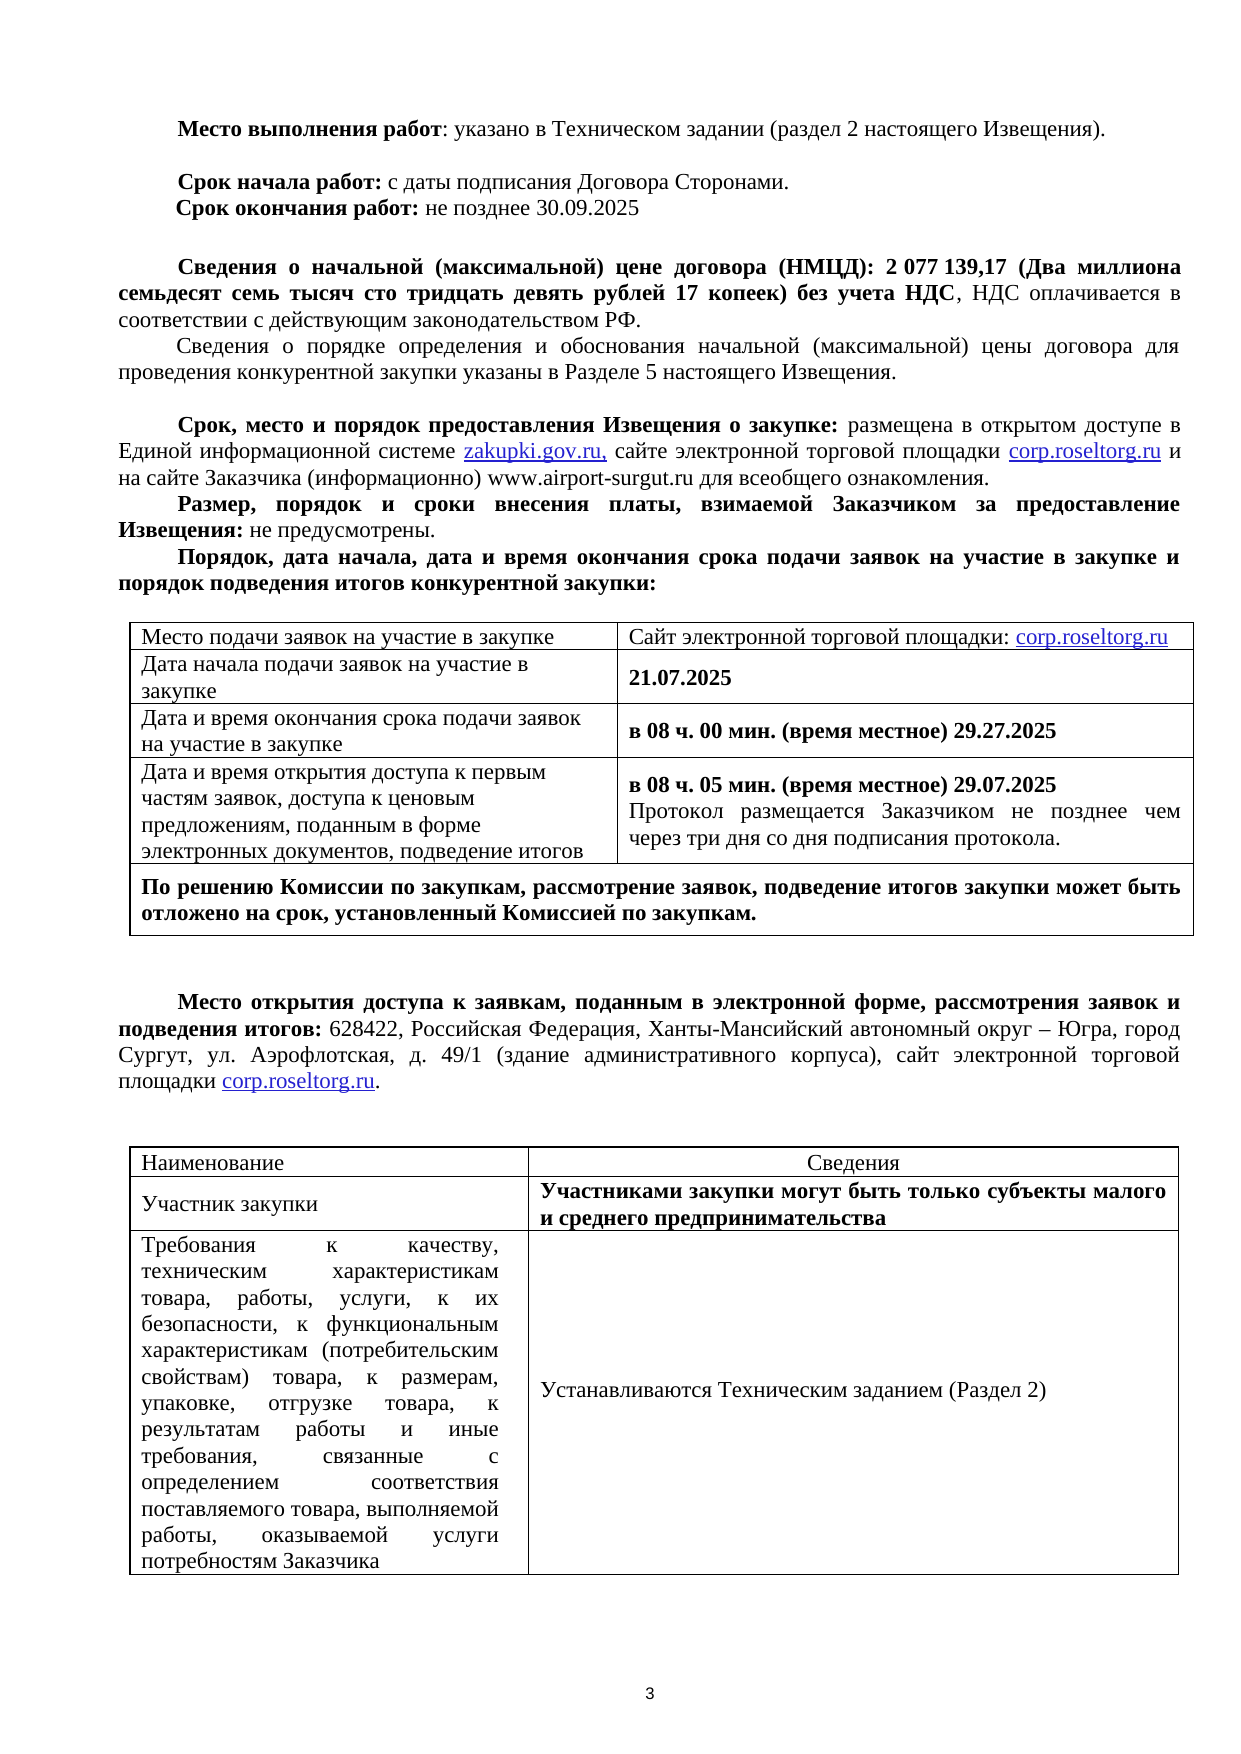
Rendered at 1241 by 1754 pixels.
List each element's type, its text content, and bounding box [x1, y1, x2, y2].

table_header Сайт электронной торговой площадки: corp.roseltorg.ru [618, 623, 1193, 649]
table_cell в 08 ч. 05 мин. (время местное) 29.07.2025 Протокол размещается Заказчиком не позднее чем через три дня со дня подписания протокола. [618, 758, 1193, 863]
table_cell в 08 ч. 00 мин. (время местное) 29.27.2025 [618, 704, 1193, 757]
text Место открытия доступа к заявкам, поданным в электронной форме, рассмотрения заявок и подведения итогов: 628422, Российская Федерация, Ханты-Мансийский автономный округ – Югра, город Сургут, ул. Аэрофлотская, д. 49/1 (здание административного корпуса), сайт электронной торговой площадки corp.roseltorg.ru. [118, 988, 1181, 1094]
text Размер, порядок и сроки внесения платы, взимаемой Заказчиком за предоставление Извещения: не предусмотрены. [118, 490, 1181, 543]
table_cell Участник закупки [131, 1177, 528, 1230]
table_cell Требования к качеству, техническим характеристикам товара, работы, услуги, к их безопасности, к функциональным характеристикам (потребительским свойствам) товара, к размерам, упаковке, отгрузке товара, к результатам работы и иные требования, связанные с определением соответствия поставляемого товара, выполняемой работы, оказываемой услуги потребностям Заказчика [131, 1231, 528, 1574]
text Срок начала работ: с даты подписания Договора Сторонами. [118, 168, 1181, 194]
table_cell Дата и время окончания срока подачи заявок на участие в закупке [131, 704, 617, 757]
table_header Наименование [131, 1148, 528, 1176]
table_cell Дата и время открытия доступа к первым частям заявок, доступа к ценовым предложениям, поданным в форме электронных документов, подведение итогов [131, 758, 617, 863]
table_header Сведения [529, 1148, 1178, 1176]
table_cell Дата начала подачи заявок на участие в закупке [131, 650, 617, 703]
text Сведения о порядке определения и обоснования начальной (максимальной) цены договора для проведения конкурентной закупки указаны в Разделе 5 настоящего Извещения. [118, 332, 1181, 385]
table_cell По решению Комиссии по закупкам, рассмотрение заявок, подведение итогов закупки может быть отложено на срок, установленный Комиссией по закупкам. [131, 864, 1193, 934]
text Сведения о начальной (максимальной) цене договора (НМЦД): 2 077 139,17 (Два миллиона семьдесят семь тысяч сто тридцать девять рублей 17 копеек) без учета НДС, НДС оплачивается в соответствии с действующим законодательством РФ. [118, 253, 1181, 332]
list Срок окончания работ: не позднее 30.09.2025 [118, 194, 1181, 220]
table_cell Устанавливаются Техническим заданием (Раздел 2) [529, 1231, 1178, 1574]
text Место выполнения работ: указано в Техническом задании (раздел 2 настоящего Извещения). [118, 115, 1181, 141]
table_cell Участниками закупки могут быть только субъекты малого и среднего предпринимательства [529, 1177, 1178, 1230]
table_cell 21.07.2025 [618, 650, 1193, 703]
table_header Место подачи заявок на участие в закупке [131, 623, 617, 649]
text Порядок, дата начала, дата и время окончания срока подачи заявок на участие в закупке и порядок подведения итогов конкурентной закупки: [118, 543, 1181, 596]
text Срок, место и порядок предоставления Извещения о закупке: размещена в открытом доступе в Единой информационной системе zakupki.gov.ru, сайте электронной торговой площадки corp.roseltorg.ru и на сайте Заказчика (информационно) www.airport-surgut.ru для всеобщего ознакомления. [118, 411, 1181, 490]
